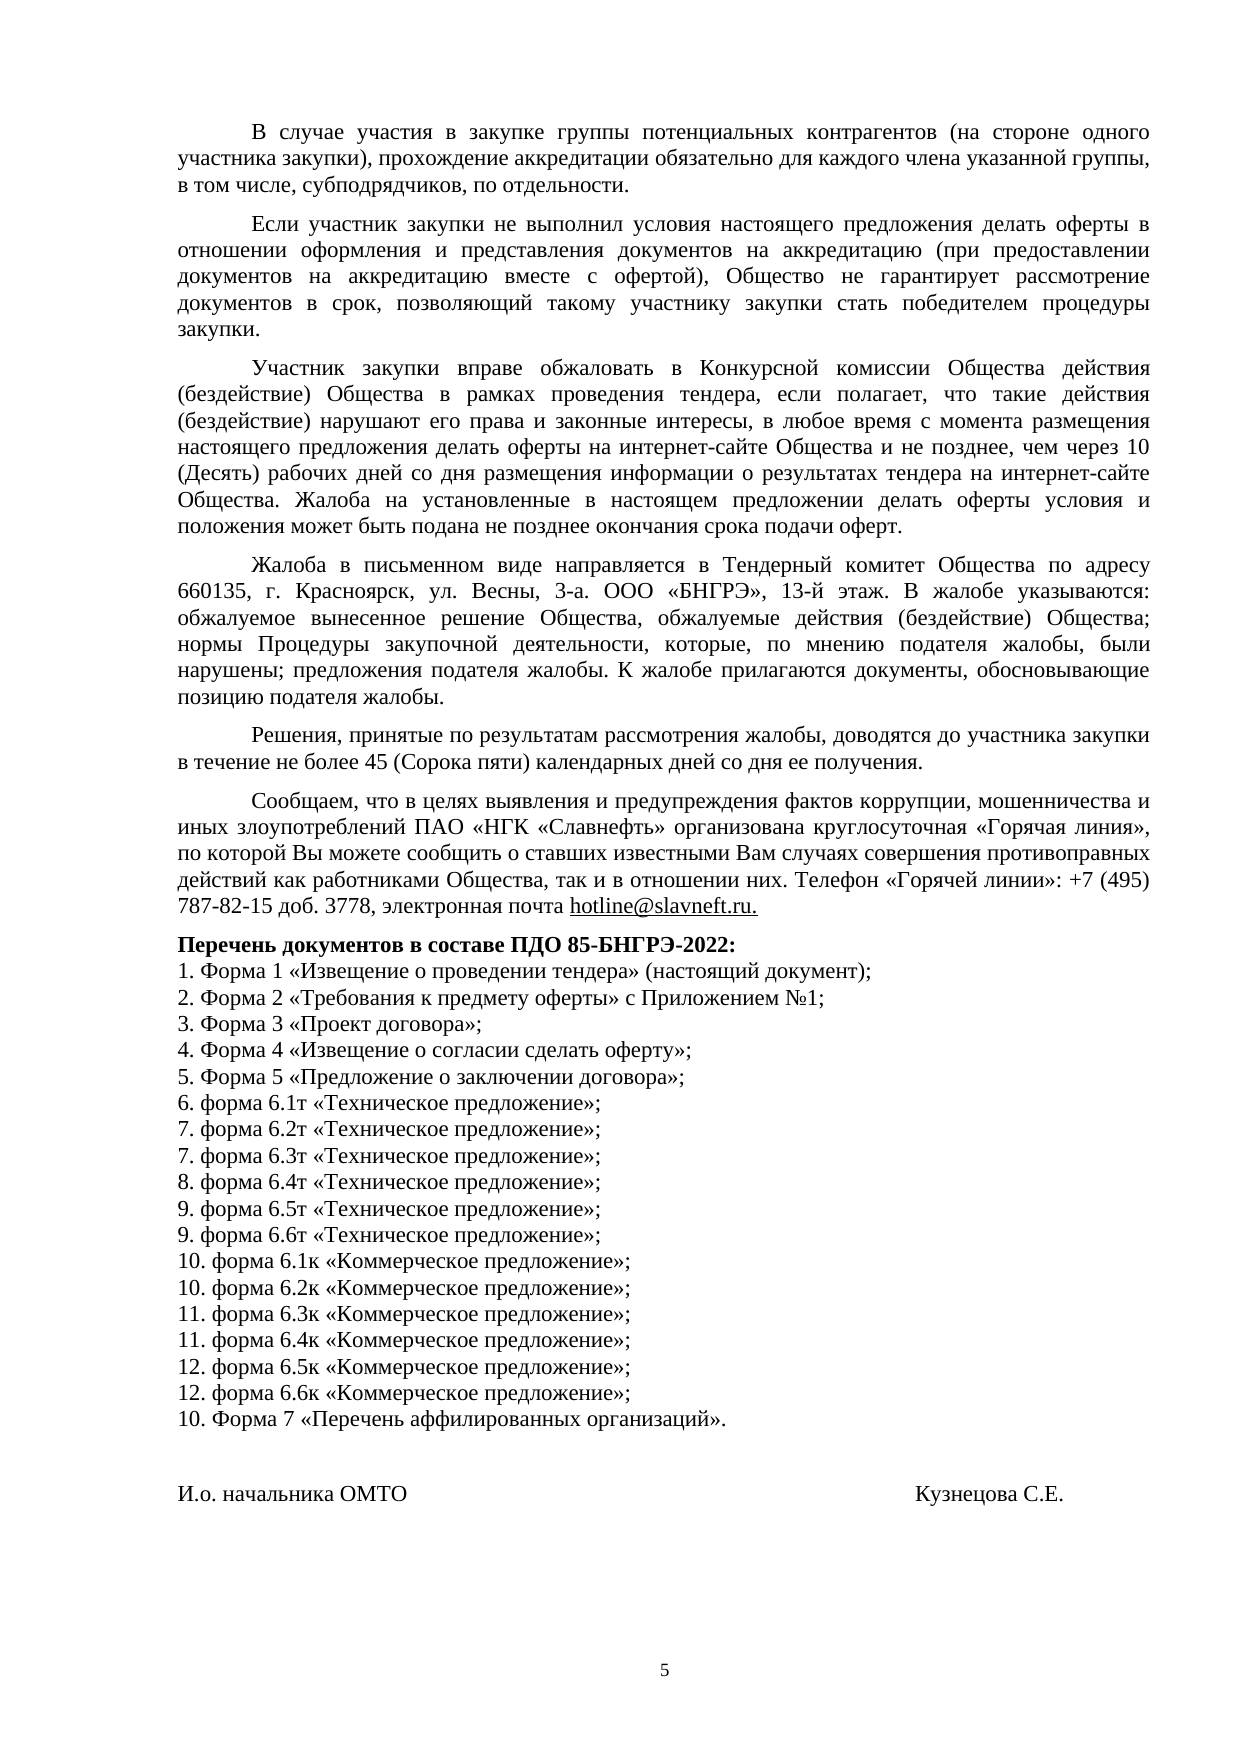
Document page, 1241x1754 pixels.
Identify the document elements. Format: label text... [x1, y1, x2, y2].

text 12. форма 6.5к «Коммерческое предложение»; [177, 1353, 1152, 1379]
text 10. форма 6.1к «Коммерческое предложение»; [177, 1247, 1152, 1274]
text Сообщаем, что в целях выявления и предупреждения фактов коррупции, мошенничества и иных злоупотреблений ПАО «НГК «Славнефть» организована круглосуточная «Горячая линия», по которой Вы можете сообщить о ставших известными Вам случаях совершения противоправных действий как работниками Общества, так и в отношении них. Телефон «Горячей линии»: +7 (495) 787-82-15 доб. 3778, электронная почта hotline@slavneft.ru. [177, 787, 1152, 918]
text Если участник закупки не выполнил условия настоящего предложения делать оферты в отношении оформления и представления документов на аккредитацию (при предоставлении документов на аккредитацию вместе с офертой), Общество не гарантирует рассмотрение документов в срок, позволяющий такому участнику закупки стать победителем процедуры закупки. [177, 210, 1152, 341]
text 5. Форма 5 «Предложение о заключении договора»; [177, 1063, 1152, 1089]
text Решения, принятые по результатам рассмотрения жалобы, доводятся до участника закупки в течение не более 45 (Сорока пяти) календарных дней со дня ее получения. [177, 722, 1152, 774]
text 4. Форма 4 «Извещение о согласии сделать оферту»; [177, 1036, 1152, 1063]
text 6. форма 6.1т «Техническое предложение»; [177, 1089, 1152, 1116]
text 7. форма 6.2т «Техническое предложение»; [177, 1116, 1152, 1142]
text 9. форма 6.5т «Техническое предложение»; [177, 1194, 1152, 1221]
text 1. Форма 1 «Извещение о проведении тендера» (настоящий документ); [177, 957, 1152, 984]
text 11. форма 6.4к «Коммерческое предложение»; [177, 1326, 1152, 1353]
text 2. Форма 2 «Требования к предмету оферты» с Приложением №1; [177, 984, 1152, 1010]
text Перечень документов в составе ПДО 85-БНГРЭ-2022: [177, 931, 1152, 957]
text 9. форма 6.6т «Техническое предложение»; [177, 1221, 1152, 1247]
text Участник закупки вправе обжаловать в Конкурсной комиссии Общества действия (бездействие) Общества в рамках проведения тендера, если полагает, что такие действия (бездействие) нарушают его права и законные интересы, в любое время с момента размещения настоящего предложения делать оферты на интернет-сайте Общества и не позднее, чем через 10 (Десять) рабочих дней со дня размещения информации о результатах тендера на интернет-сайте Общества. Жалоба на установленные в настоящем предложении делать оферты условия и положения может быть подана не позднее окончания срока подачи оферт. [177, 354, 1152, 538]
text 10. форма 6.2к «Коммерческое предложение»; [177, 1274, 1152, 1300]
text 8. форма 6.4т «Техническое предложение»; [177, 1168, 1152, 1194]
text 3. Форма 3 «Проект договора»; [177, 1010, 1152, 1036]
text 7. форма 6.3т «Техническое предложение»; [177, 1142, 1152, 1168]
text 11. форма 6.3к «Коммерческое предложение»; [177, 1300, 1152, 1326]
text И.о. начальника ОМТО Кузнецова С.Е. [177, 1480, 1152, 1506]
text Жалоба в письменном виде направляется в Тендерный комитет Общества по адресу 660135, г. Красноярск, ул. Весны, 3-а. ООО «БНГРЭ», 13-й этаж. В жалобе указываются: обжалуемое вынесенное решение Общества, обжалуемые действия (бездействие) Общества; нормы Процедуры закупочной деятельности, которые, по мнению подателя жалобы, были нарушены; предложения подателя жалобы. К жалобе прилагаются документы, обосновывающие позицию подателя жалобы. [177, 551, 1152, 709]
text 10. Форма 7 «Перечень аффилированных организаций». [177, 1405, 1152, 1432]
text 12. форма 6.6к «Коммерческое предложение»; [177, 1379, 1152, 1405]
text В случае участия в закупке группы потенциальных контрагентов (на стороне одного участника закупки), прохождение аккредитации обязательно для каждого члена указанной группы, в том числе, субподрядчиков, по отдельности. [177, 118, 1152, 197]
